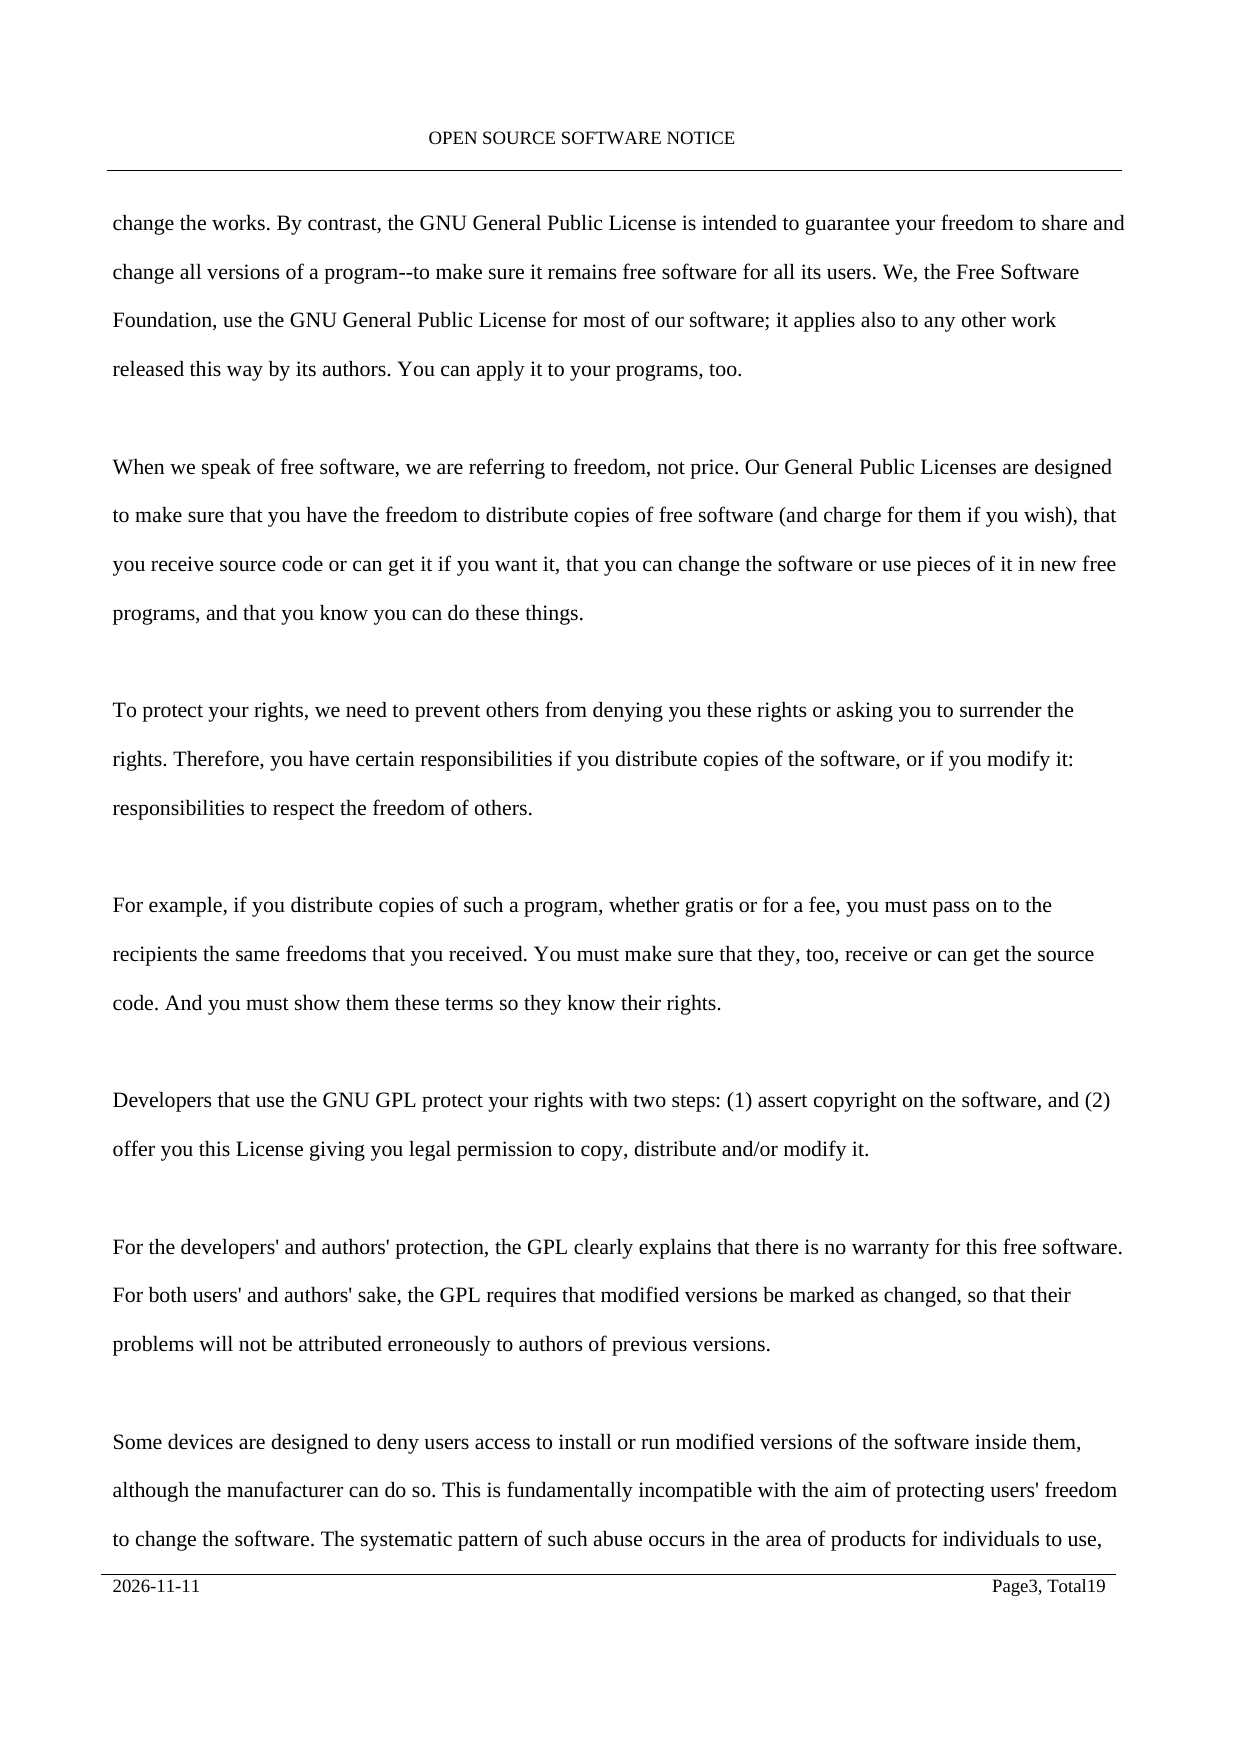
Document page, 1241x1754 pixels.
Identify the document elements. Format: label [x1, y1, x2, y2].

text [112, 206, 1128, 1555]
